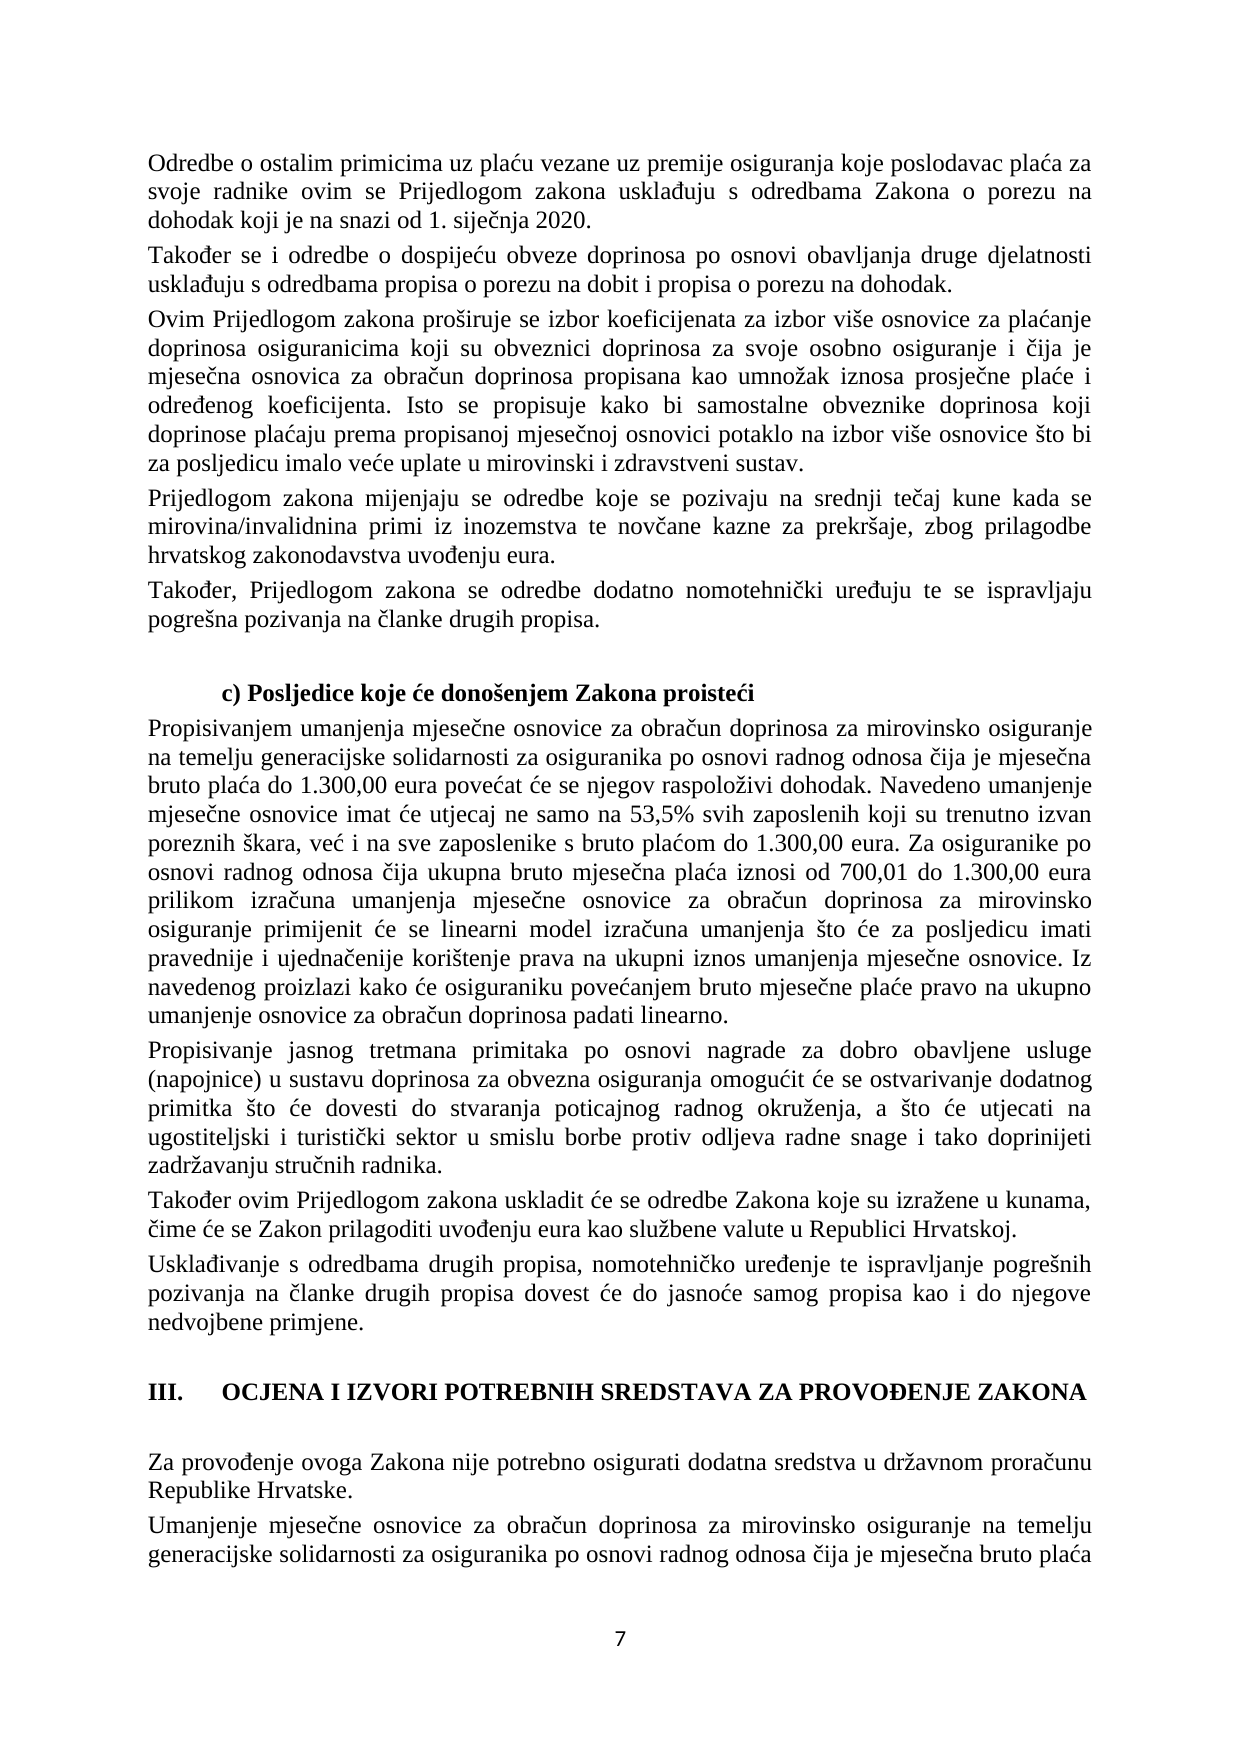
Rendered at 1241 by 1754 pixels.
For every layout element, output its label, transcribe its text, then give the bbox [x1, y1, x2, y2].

text III. OCJENA I IZVORI POTREBNIH SREDSTAVA ZA PROVOĐENJE ZAKONA [148, 1377, 1093, 1406]
text Također se i odredbe o dospijeću obveze doprinosa po osnovi obavljanja druge djelatnosti usklađuju s odredbama propisa o porezu na dobit i propisa o porezu na dohodak. [148, 240, 1093, 298]
text Također ovim Prijedlogom zakona uskladit će se odredbe Zakona koje su izražene u kunama, čime će se Zakon prilagoditi uvođenju eura kao službene valute u Republici Hrvatskoj. [148, 1186, 1093, 1243]
text Za provođenje ovoga Zakona nije potrebno osigurati dodatna sredstva u državnom proračunu Republike Hrvatske. [148, 1447, 1093, 1504]
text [148, 1511, 1093, 1568]
text c) Posljedice koje će donošenjem Zakona proisteći [148, 678, 1093, 707]
text Također, Prijedlogom zakona se odredbe dodatno nomotehnički uređuju te se ispravljaju pogrešna pozivanja na članke drugih propisa. [148, 575, 1093, 633]
text Ovim Prijedlogom zakona proširuje se izbor koeficijenata za izbor više osnovice za plaćanje doprinosa osiguranicima koji su obveznici doprinosa za svoje osobno osiguranje i čija je mjesečna osnovica za obračun doprinosa propisana kao umnožak iznosa prosječne plaće i određenog koeficijenta. Isto se propisuje kako bi samostalne obveznike doprinosa koji doprinose plaćaju prema propisanoj mjesečnoj osnovici potaklo na izbor više osnovice što bi za posljedicu imalo veće uplate u mirovinski i zdravstveni sustav. [148, 304, 1093, 476]
text Usklađivanje s odredbama drugih propisa, nomotehničko uređenje te ispravljanje pogrešnih pozivanja na članke drugih propisa dovest će do jasnoće samog propisa kao i do njegove nedvojbene primjene. [148, 1249, 1093, 1336]
text Prijedlogom zakona mijenjaju se odredbe koje se pozivaju na srednji tečaj kune kada se mirovina/invalidnina primi iz inozemstva te novčane kazne za prekršaje, zbog prilagodbe hrvatskog zakonodavstva uvođenju eura. [148, 483, 1093, 569]
text Odredbe o ostalim primicima uz plaću vezane uz premije osiguranja koje poslodavac plaća za svoje radnike ovim se Prijedlogom zakona usklađuju s odredbama Zakona o porezu na dohodak koji je na snazi od 1. siječnja 2020. [148, 148, 1093, 234]
text Propisivanjem umanjenja mjesečne osnovice za obračun doprinosa za mirovinsko osiguranje na temelju generacijske solidarnosti za osiguranika po osnovi radnog odnosa čija je mjesečna bruto plaća do 1.300,00 eura povećat će se njegov raspoloživi dohodak. Navedeno umanjenje mjesečne osnovice imat će utjecaj ne samo na 53,5% svih zaposlenih koji su trenutno izvan poreznih škara, već i na sve zaposlenike s bruto plaćom do 1.300,00 eura. Za osiguranike po osnovi radnog odnosa čija ukupna bruto mjesečna plaća iznosi od 700,01 do 1.300,00 eura prilikom izračuna umanjenja mjesečne osnovice za obračun doprinosa za mirovinsko osiguranje primijenit će se linearni model izračuna umanjenja što će za posljedicu imati pravednije i ujednačenije korištenje prava na ukupni iznos umanjenja mjesečne osnovice. Iz navedenog proizlazi kako će osiguraniku povećanjem bruto mjesečne plaće pravo na ukupno umanjenje osnovice za obračun doprinosa padati linearno. [148, 713, 1093, 1029]
text Propisivanje jasnog tretmana primitaka po osnovi nagrade za dobro obavljene usluge (napojnice) u sustavu doprinosa za obvezna osiguranja omogućit će se ostvarivanje dodatnog primitka što će dovesti do stvaranja poticajnog radnog okruženja, a što će utjecati na ugostiteljski i turistički sektor u smislu borbe protiv odljeva radne snage i tako doprinijeti zadržavanju stručnih radnika. [148, 1036, 1093, 1179]
